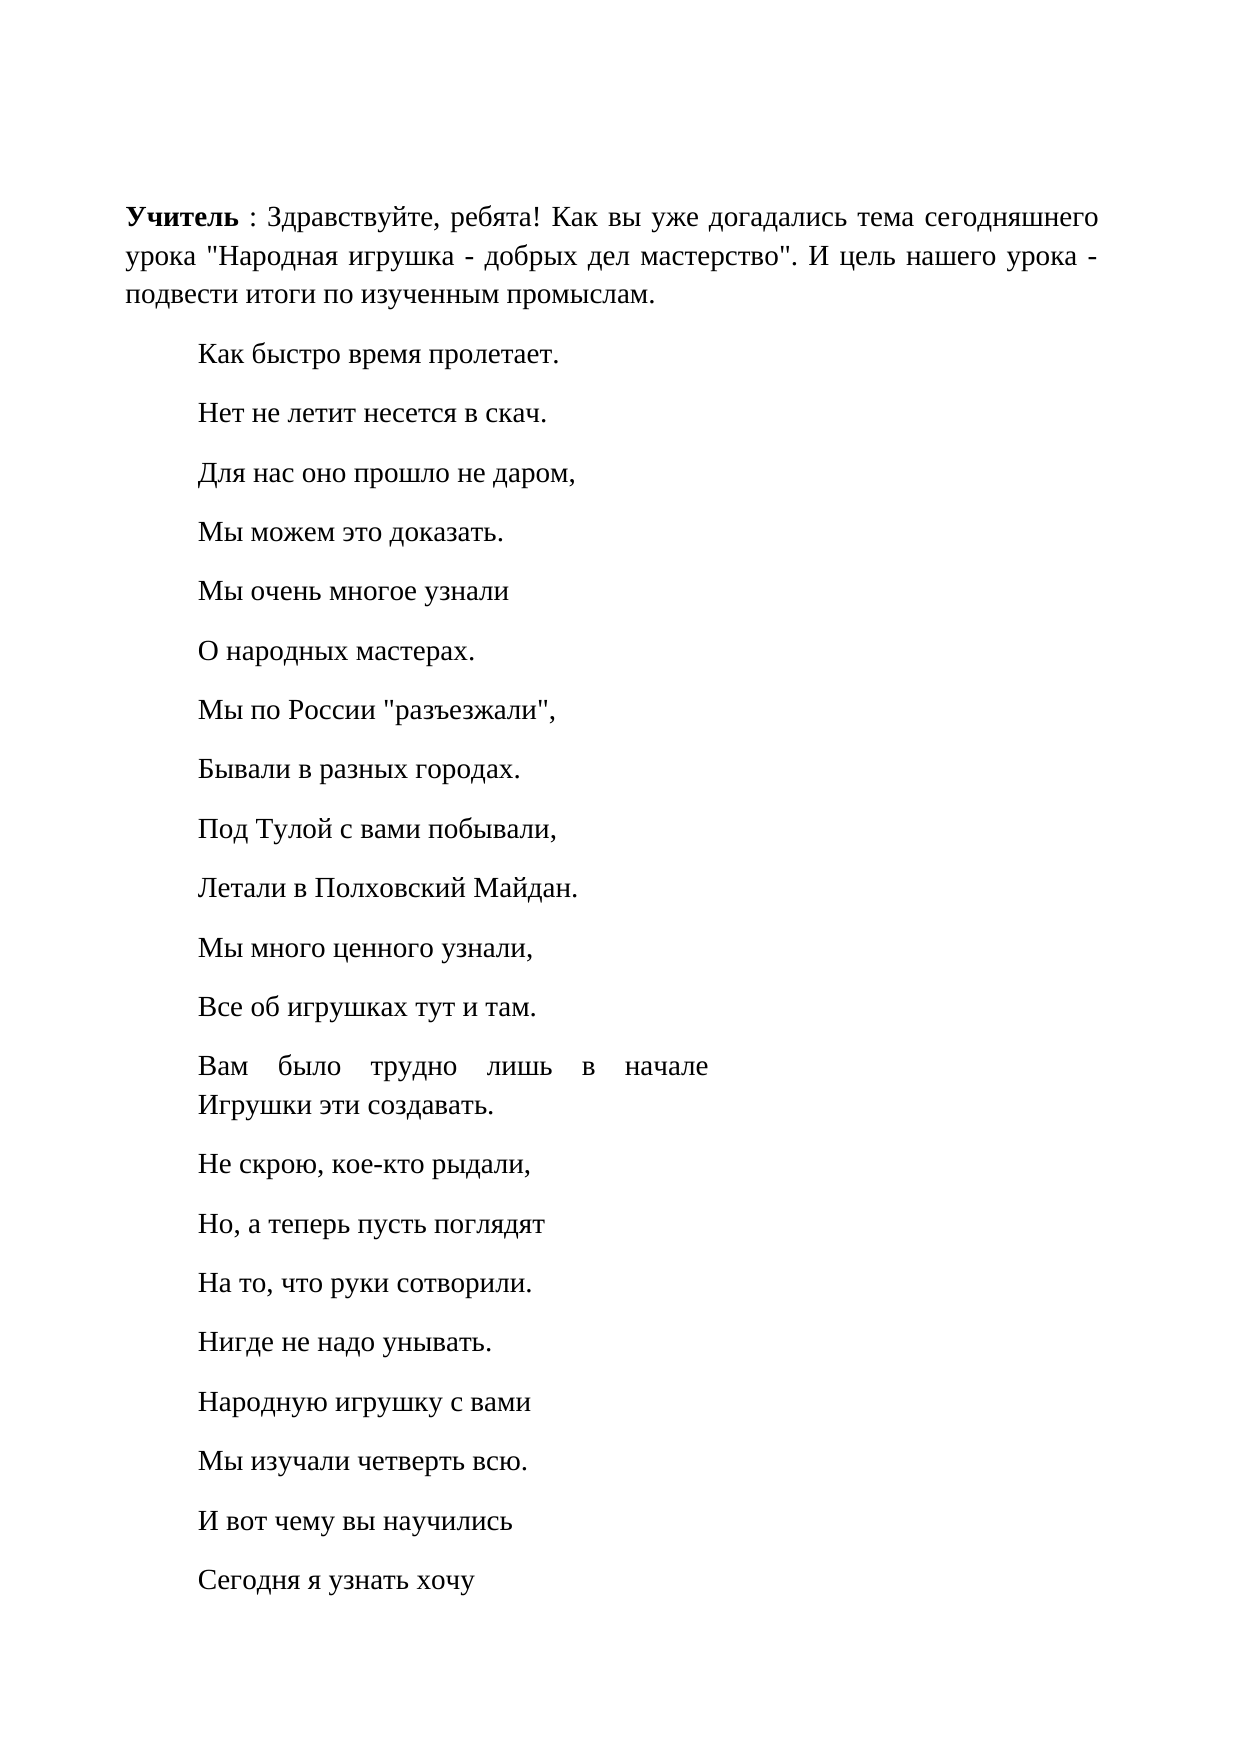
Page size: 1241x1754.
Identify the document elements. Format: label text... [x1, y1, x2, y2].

text Мы очень многое узнали [198, 573, 709, 607]
text Для нас оно прошло не даром, [198, 455, 709, 488]
text Нигде не надо унывать. [198, 1324, 709, 1358]
text Но, а теперь пусть поглядят [198, 1206, 709, 1239]
text Бывали в разных городах. [198, 752, 709, 785]
text На то, что руки сотворили. [198, 1265, 709, 1299]
text Вам было трудно лишь в начале Игрушки эти создавать. [198, 1048, 709, 1121]
text Не скрою, кое-кто рыдали, [198, 1146, 709, 1180]
text Учитель : Здравствуйте, ребята! Как вы уже догадались тема сегодняшнего урока "Народная игрушка - добрых дел мастерство". И цель нашего урока - подвести итоги по изученным промыслам. [125, 199, 1099, 310]
text Нет не летит несется в скач. [198, 395, 709, 429]
text И вот чему вы научились [198, 1503, 709, 1536]
text Все об игрушках тут и там. [198, 989, 709, 1023]
text Сегодня я узнать хочу [198, 1562, 709, 1596]
text Народную игрушку с вами [198, 1384, 709, 1417]
text Как быстро время пролетает. [198, 336, 709, 369]
text О народных мастерах. [198, 633, 709, 666]
text Под Тулой с вами побывали, [198, 811, 709, 844]
text Мы много ценного узнали, [198, 930, 709, 963]
text Летали в Полховский Майдан. [198, 870, 709, 904]
text Мы по России "разъезжали", [198, 692, 709, 726]
text Мы можем это доказать. [198, 514, 709, 548]
text Мы изучали четверть всю. [198, 1443, 709, 1477]
